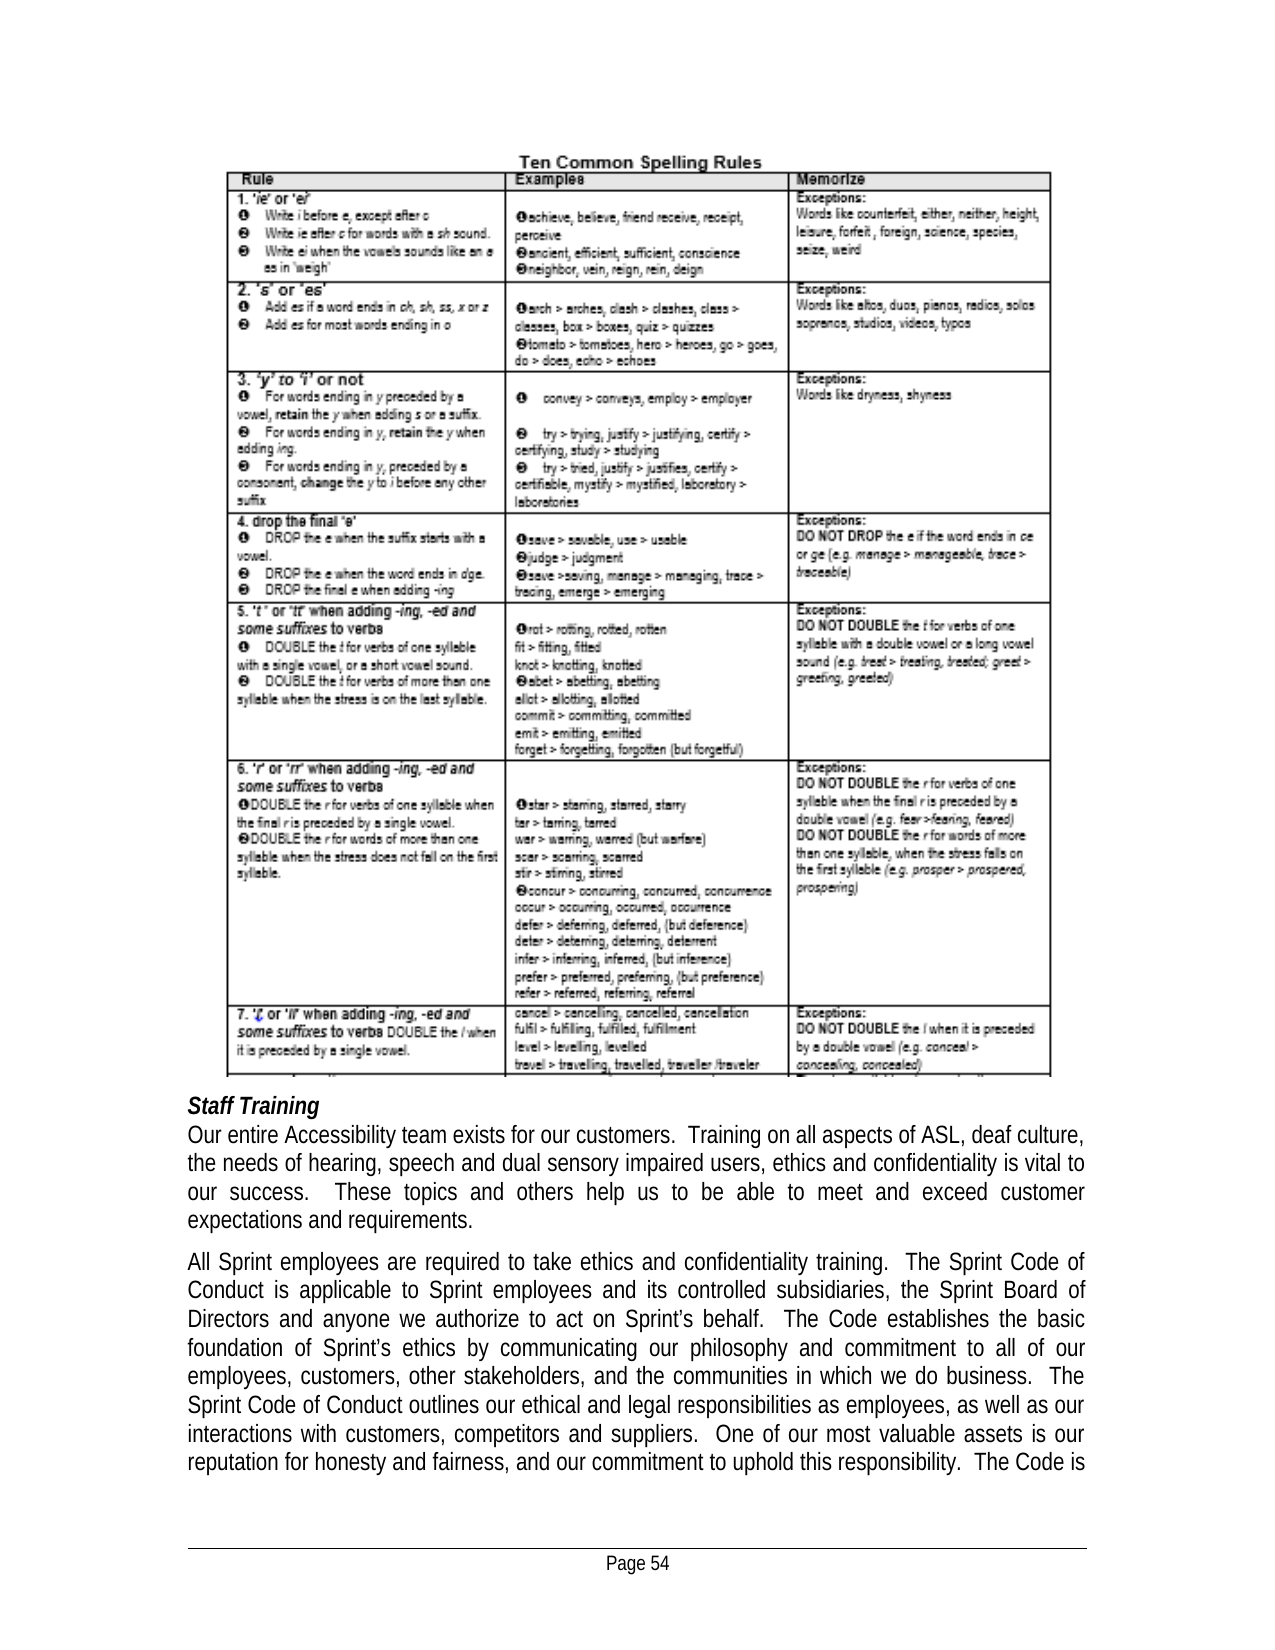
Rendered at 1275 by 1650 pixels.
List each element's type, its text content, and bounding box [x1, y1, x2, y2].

text Our entire Accessibility team exists for our customers. Training on all aspects of ASL, deaf culture, the needs of hearing, speech and dual sensory impaired users, ethics and confidentiality is vital to our success. These topics and others help us to be able to meet and exceed customer expectations and requirements. [187, 1119, 1087, 1234]
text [187, 1247, 1087, 1476]
text Staff Training [187, 1091, 1087, 1119]
picture [218, 150, 1057, 1077]
